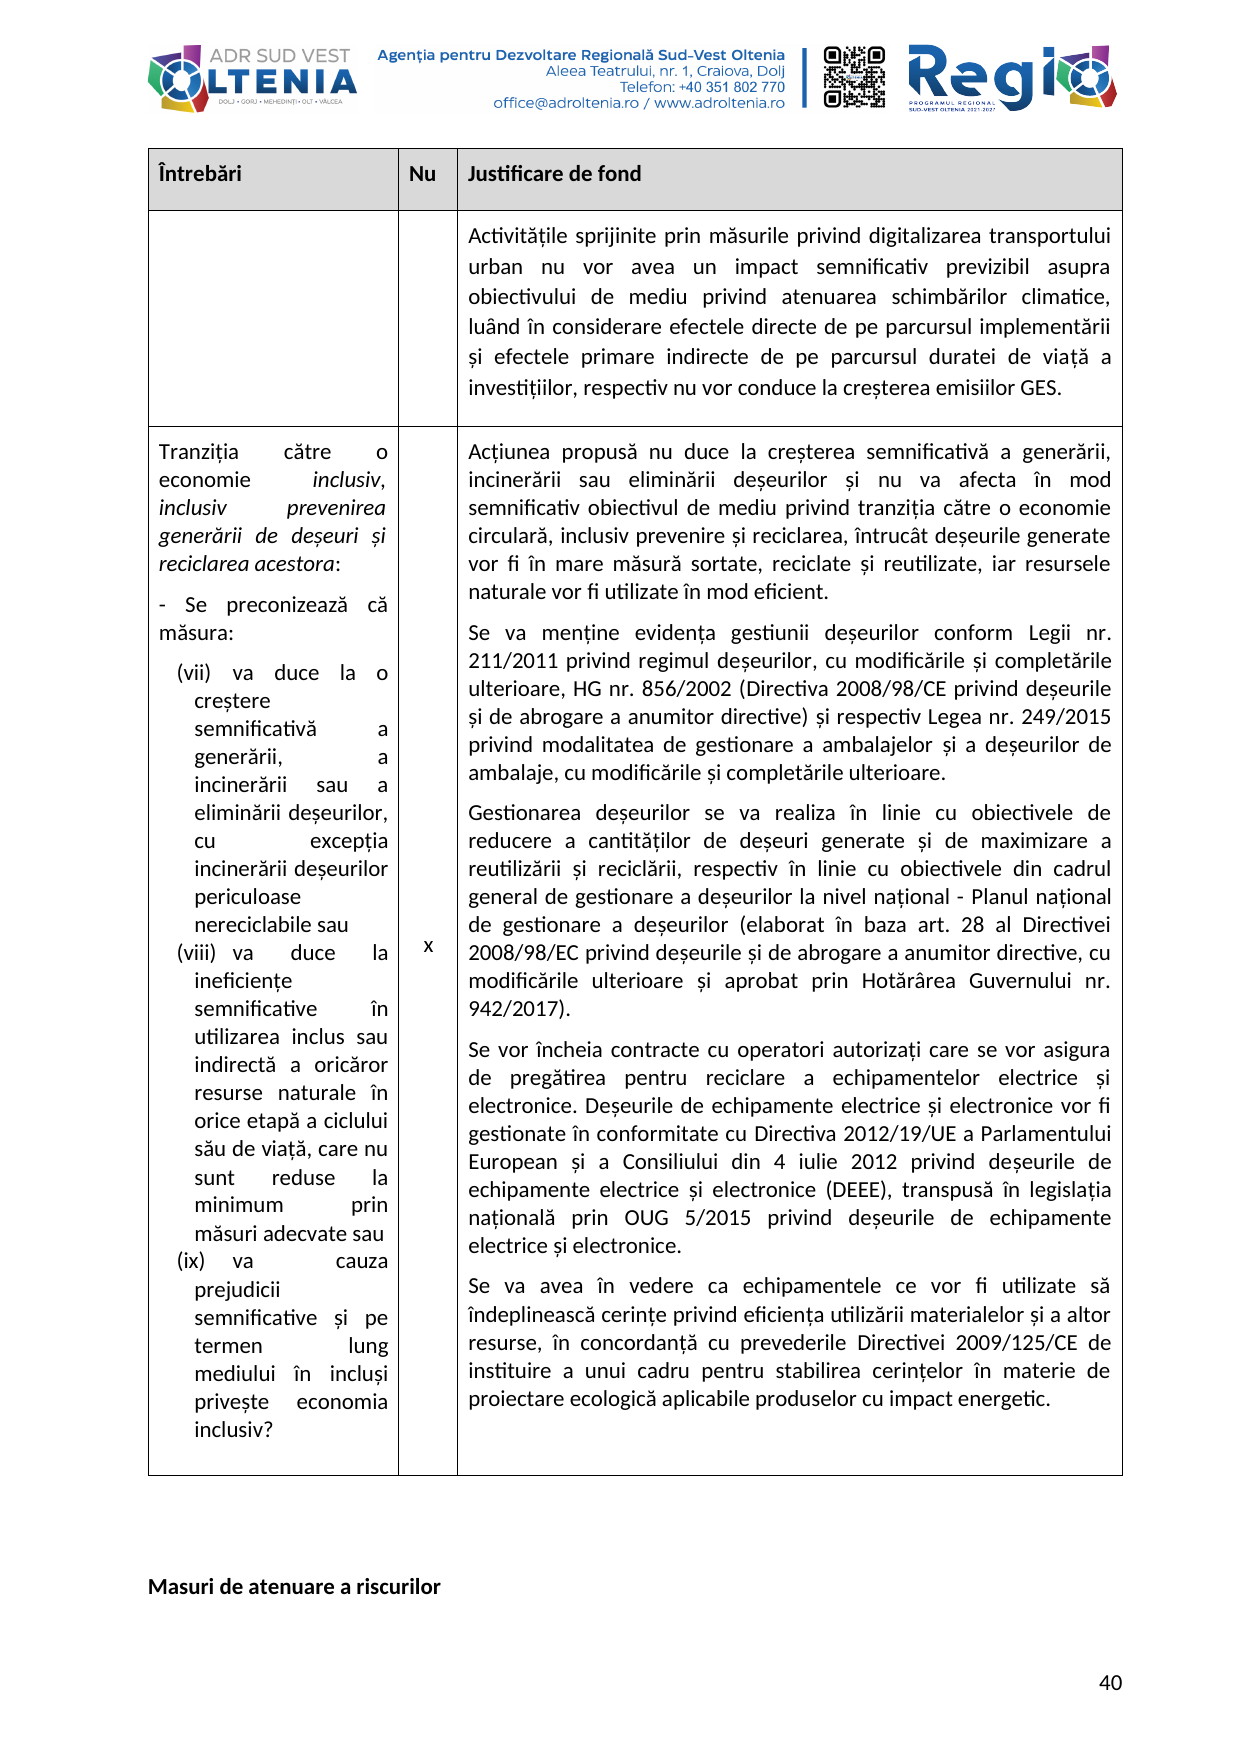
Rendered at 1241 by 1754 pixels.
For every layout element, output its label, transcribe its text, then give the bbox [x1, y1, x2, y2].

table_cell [458, 211, 1122, 426]
table_cell Tranziția către o economie inclusiv, inclusiv prevenirea generării de deșeuri și reciclarea acestora: - Se preconizează că măsura: va duce la o creștere semnificativă a generării, a incinerării sau a eliminării deșeurilor, cu excepția incinerării deșeurilor periculoase nereciclabile sau va duce la ineficiențe semnificative în utilizarea inclus sau indirectă a oricăror resurse naturale în orice etapă a ciclului său de viață, care nu sunt reduse la minimum prin măsuri adecvate sau va cauza prejudicii semnificative și pe termen lung mediului în incluși privește economia inclusiv? [149, 427, 398, 1475]
table_header Nu [399, 149, 457, 210]
picture [907, 44, 1118, 114]
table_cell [149, 211, 398, 426]
picture [375, 44, 890, 114]
table_cell x [399, 211, 457, 426]
text Masuri de atenuare a riscurilor [148, 1572, 1122, 1600]
table_cell x [399, 427, 457, 1475]
picture [147, 44, 358, 114]
table_cell Acțiunea propusă nu duce la creșterea semnificativă a generării, incinerării sau eliminării deșeurilor și nu va afecta în mod semnificativ obiectivul de mediu privind tranziţia către o economie circulară, inclusiv prevenire și reciclarea, întrucât deșeurile generate vor fi în mare măsură sortate, reciclate și reutilizate, iar resursele naturale vor fi utilizate în mod eficient. Se va menţine evidenţa gestiunii deşeurilor conform Legii nr. 211/2011 privind regimul deşeurilor, cu modificările şi completările ulterioare, HG nr. 856/2002 (Directiva 2008/98/CE privind deșeurile și de abrogare a anumitor directive) şi respectiv Legea nr. 249/2015 privind modalitatea de gestionare a ambalajelor şi a deşeurilor de ambalaje, cu modificările şi completările ulterioare. Gestionarea deşeurilor se va realiza în linie cu obiectivele de reducere a cantităţilor de deşeuri generate şi de maximizare a reutilizării şi reciclării, respectiv în linie cu obiectivele din cadrul general de gestionare a deşeurilor la nivel naţional - Planul naţional de gestionare a deşeurilor (elaborat în baza art. 28 al Directivei 2008/98/EC privind deşeurile şi de abrogare a anumitor directive, cu modificările ulterioare şi aprobat prin Hotărârea Guvernului nr. 942/2017). Se vor încheia contracte cu operatori autorizați care se vor asigura de pregătirea pentru reciclare a echipamentelor electrice și electronice. Deşeurile de echipamente electrice și electronice vor fi gestionate în conformitate cu Directiva 2012/19/UE a Parlamentului European şi a Consiliului din 4 iulie 2012 privind deşeurile de echipamente electrice şi electronice (DEEE), transpusă în legislaţia naţională prin OUG 5/2015 privind deşeurile de echipamente electrice şi electronice. Se va avea în vedere ca echipamentele ce vor fi utilizate să îndeplinească cerinţe privind eficienţa utilizării materialelor și a altor resurse, în concordanţă cu prevederile Directivei 2009/125/CE de instituire a unui cadru pentru stabilirea cerințelor în materie de proiectare ecologică aplicabile produselor cu impact energetic. [458, 427, 1122, 1475]
table_header Justificare de fond [458, 149, 1122, 210]
table_header Întrebări [149, 149, 398, 210]
